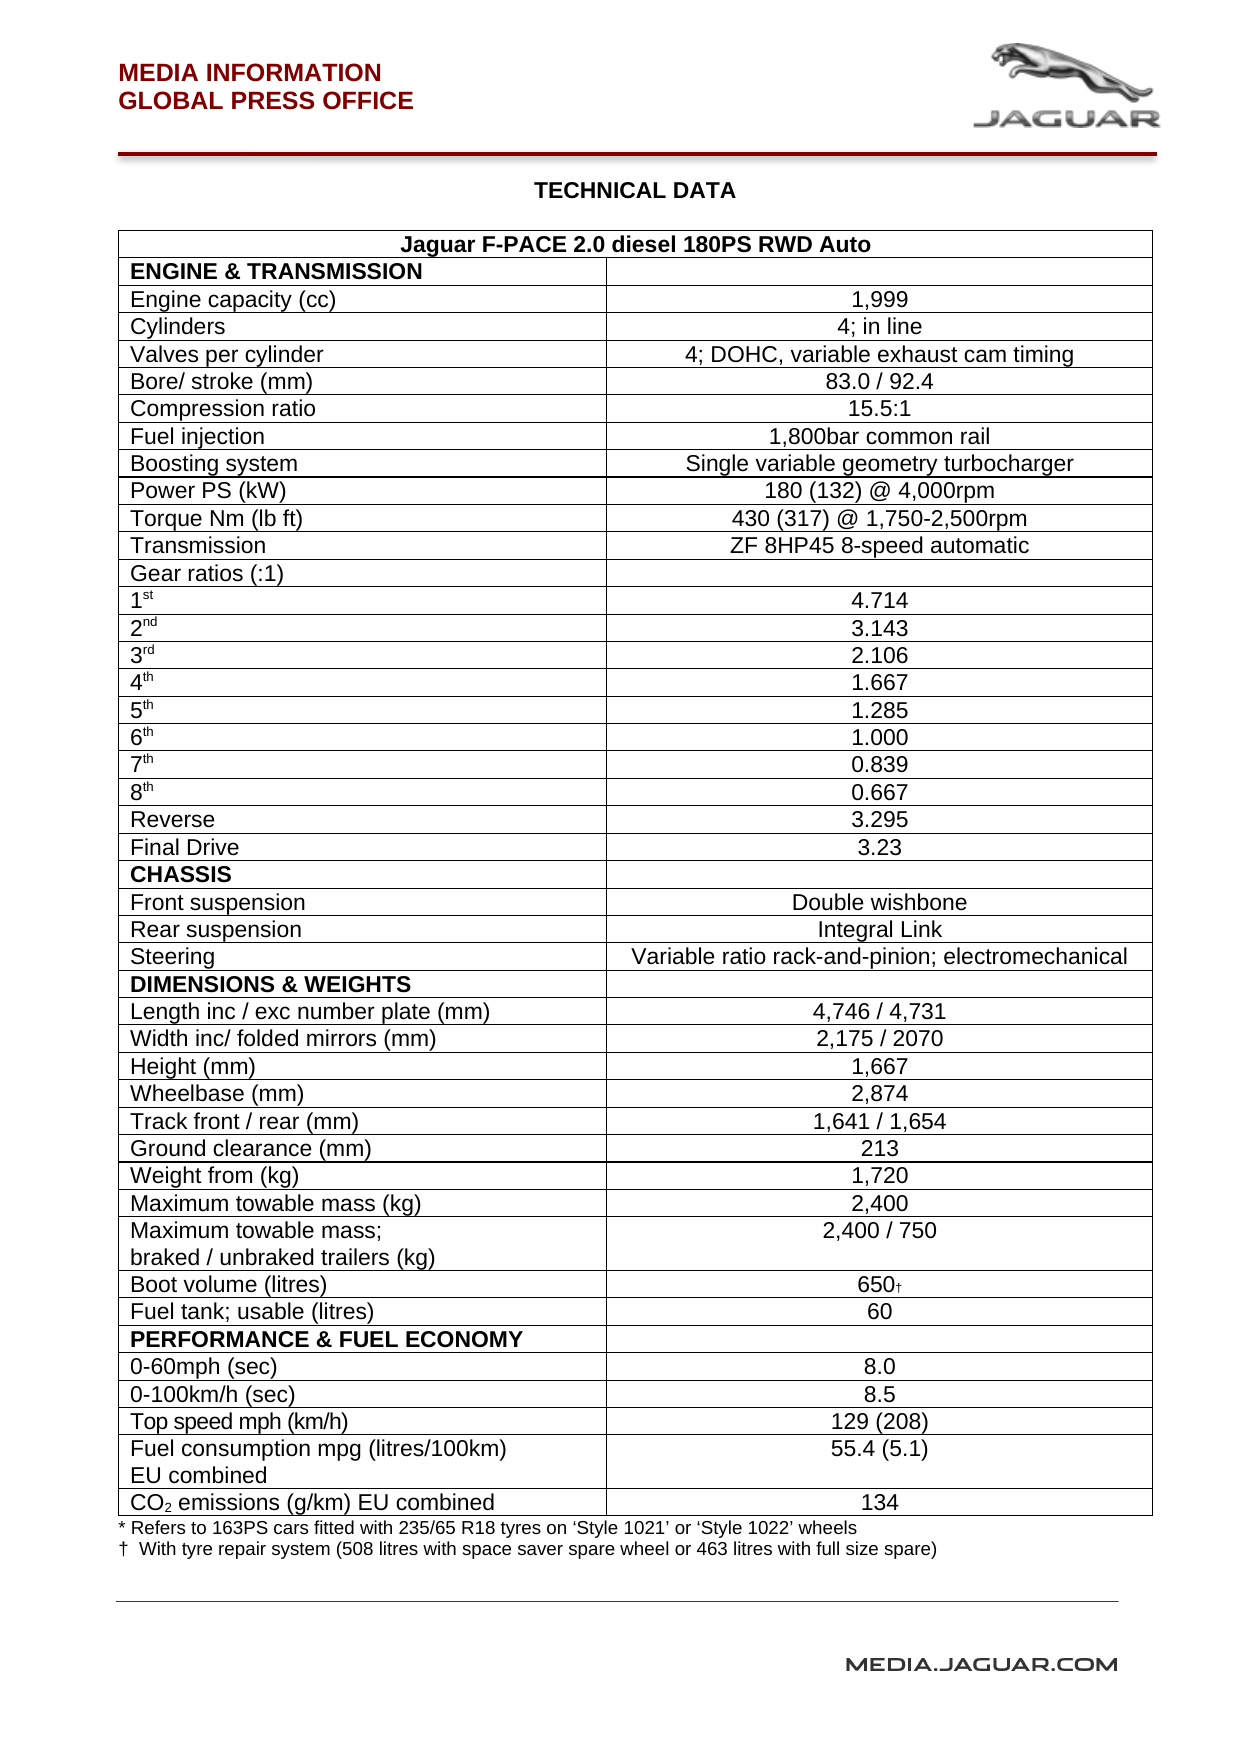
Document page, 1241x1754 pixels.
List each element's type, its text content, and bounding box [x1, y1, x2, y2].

table_cell ENGINE & TRANSMISSION [119, 258, 606, 285]
table_cell 15.5:1 [607, 395, 1152, 422]
table_cell 2,175 / 2070 [607, 1025, 1152, 1052]
table_cell Top speed mph (km/h) [119, 1408, 606, 1434]
text TECHNICAL DATA [118, 177, 1152, 203]
table_cell CO2 emissions (g/km) EU combined [119, 1489, 606, 1515]
table_cell 4.714 [607, 587, 1152, 613]
table_cell Single variable geometry turbocharger [607, 450, 1152, 476]
table_cell ZF 8HP45 8-speed automatic [607, 532, 1152, 559]
picture [0, 1566, 1236, 1754]
table_cell Double wishbone [607, 889, 1152, 915]
table_cell 83.0 / 92.4 [607, 368, 1152, 394]
table_cell 134 [607, 1489, 1152, 1515]
table_cell Steering [119, 943, 606, 969]
table_cell Length inc / exc number plate (mm) [119, 998, 606, 1024]
table_cell 8.0 [607, 1353, 1152, 1379]
table_cell Cylinders [119, 313, 606, 339]
table_cell 7th [119, 751, 606, 778]
table_cell Rear suspension [119, 916, 606, 942]
table_cell PERFORMANCE & FUEL ECONOMY [119, 1326, 606, 1352]
table_cell 0-100km/h (sec) [119, 1381, 606, 1407]
table_cell 8th [119, 779, 606, 805]
table_cell 2,400 / 750 [607, 1217, 1152, 1270]
table_cell 5th [119, 697, 606, 723]
text † With tyre repair system (508 litres with space saver spare wheel or 463 litres with full size spare) [118, 1538, 1152, 1559]
table_cell Bore/ stroke (mm) [119, 368, 606, 394]
picture [973, 43, 1162, 128]
table_cell Compression ratio [119, 395, 606, 422]
table_cell [607, 1326, 1152, 1352]
table_cell Integral Link [607, 916, 1152, 942]
table_cell 4,746 / 4,731 [607, 998, 1152, 1024]
table_cell Final Drive [119, 834, 606, 860]
table_cell [607, 560, 1152, 586]
table_cell Width inc/ folded mirrors (mm) [119, 1025, 606, 1052]
table_cell Track front / rear (mm) [119, 1108, 606, 1134]
table_cell 0.839 [607, 751, 1152, 778]
table_cell Boosting system [119, 450, 606, 476]
table_cell 0-60mph (sec) [119, 1353, 606, 1379]
table_cell 3.23 [607, 834, 1152, 860]
text * Refers to 163PS cars fitted with 235/65 R18 tyres on ‘Style 1021’ or ‘Style 1022’ wheels [118, 1516, 1152, 1538]
table_cell 1,667 [607, 1053, 1152, 1079]
table_cell 1,720 [607, 1163, 1152, 1189]
table_cell DIMENSIONS & WEIGHTS [119, 971, 606, 997]
table_cell Weight from (kg) [119, 1163, 606, 1189]
table_cell 55.4 (5.1) [607, 1435, 1152, 1488]
table_cell 1st [119, 587, 606, 613]
table_cell 6th [119, 724, 606, 750]
table_cell Front suspension [119, 889, 606, 915]
table_cell Wheelbase (mm) [119, 1080, 606, 1107]
table_cell Height (mm) [119, 1053, 606, 1079]
table_cell Transmission [119, 532, 606, 559]
table_cell 0.667 [607, 779, 1152, 805]
table_cell Variable ratio rack-and-pinion; electromechanical [607, 943, 1152, 969]
table_cell Ground clearance (mm) [119, 1135, 606, 1161]
table_cell 2,874 [607, 1080, 1152, 1107]
table_cell 4th [119, 669, 606, 696]
table_cell 213 [607, 1135, 1152, 1161]
table_cell 3.295 [607, 806, 1152, 833]
table_cell 1,800bar common rail [607, 423, 1152, 449]
table_cell 1.667 [607, 669, 1152, 696]
table_cell 3.143 [607, 615, 1152, 641]
table_cell 1.285 [607, 697, 1152, 723]
table_cell Engine capacity (cc) [119, 286, 606, 312]
table_cell Gear ratios (:1) [119, 560, 606, 586]
table_header Jaguar F-PACE 2.0 diesel 180PS RWD Auto [119, 231, 1152, 257]
table_cell 3rd [119, 642, 606, 668]
table_cell CHASSIS [119, 861, 606, 887]
table_cell Boot volume (litres) [119, 1271, 606, 1297]
table_cell Torque Nm (lb ft) [119, 505, 606, 531]
table_cell 129 (208) [607, 1408, 1152, 1434]
table_cell Reverse [119, 806, 606, 833]
table_cell Fuel consumption mpg (litres/100km) EU combined [119, 1435, 606, 1488]
table_cell Power PS (kW) [119, 478, 606, 504]
table_cell [607, 971, 1152, 997]
table_cell 60 [607, 1298, 1152, 1325]
table_cell [607, 861, 1152, 887]
table_cell 2nd [119, 615, 606, 641]
table_cell 430 (317) @ 1,750-2,500rpm [607, 505, 1152, 531]
table_cell Fuel injection [119, 423, 606, 449]
table_cell Fuel tank; usable (litres) [119, 1298, 606, 1325]
table_cell 2,400 [607, 1190, 1152, 1216]
table_cell 650† [607, 1271, 1152, 1297]
table_cell 180 (132) @ 4,000rpm [607, 478, 1152, 504]
table_cell Valves per cylinder [119, 341, 606, 367]
table_cell 4; in line [607, 313, 1152, 339]
table_cell Maximum towable mass (kg) [119, 1190, 606, 1216]
table_cell [607, 258, 1152, 285]
table_cell 1,999 [607, 286, 1152, 312]
table_cell 1,641 / 1,654 [607, 1108, 1152, 1134]
table_cell 2.106 [607, 642, 1152, 668]
table_cell 1.000 [607, 724, 1152, 750]
table_cell Maximum towable mass; braked / unbraked trailers (kg) [119, 1217, 606, 1270]
table_cell 4; DOHC, variable exhaust cam timing [607, 341, 1152, 367]
table_cell 8.5 [607, 1381, 1152, 1407]
